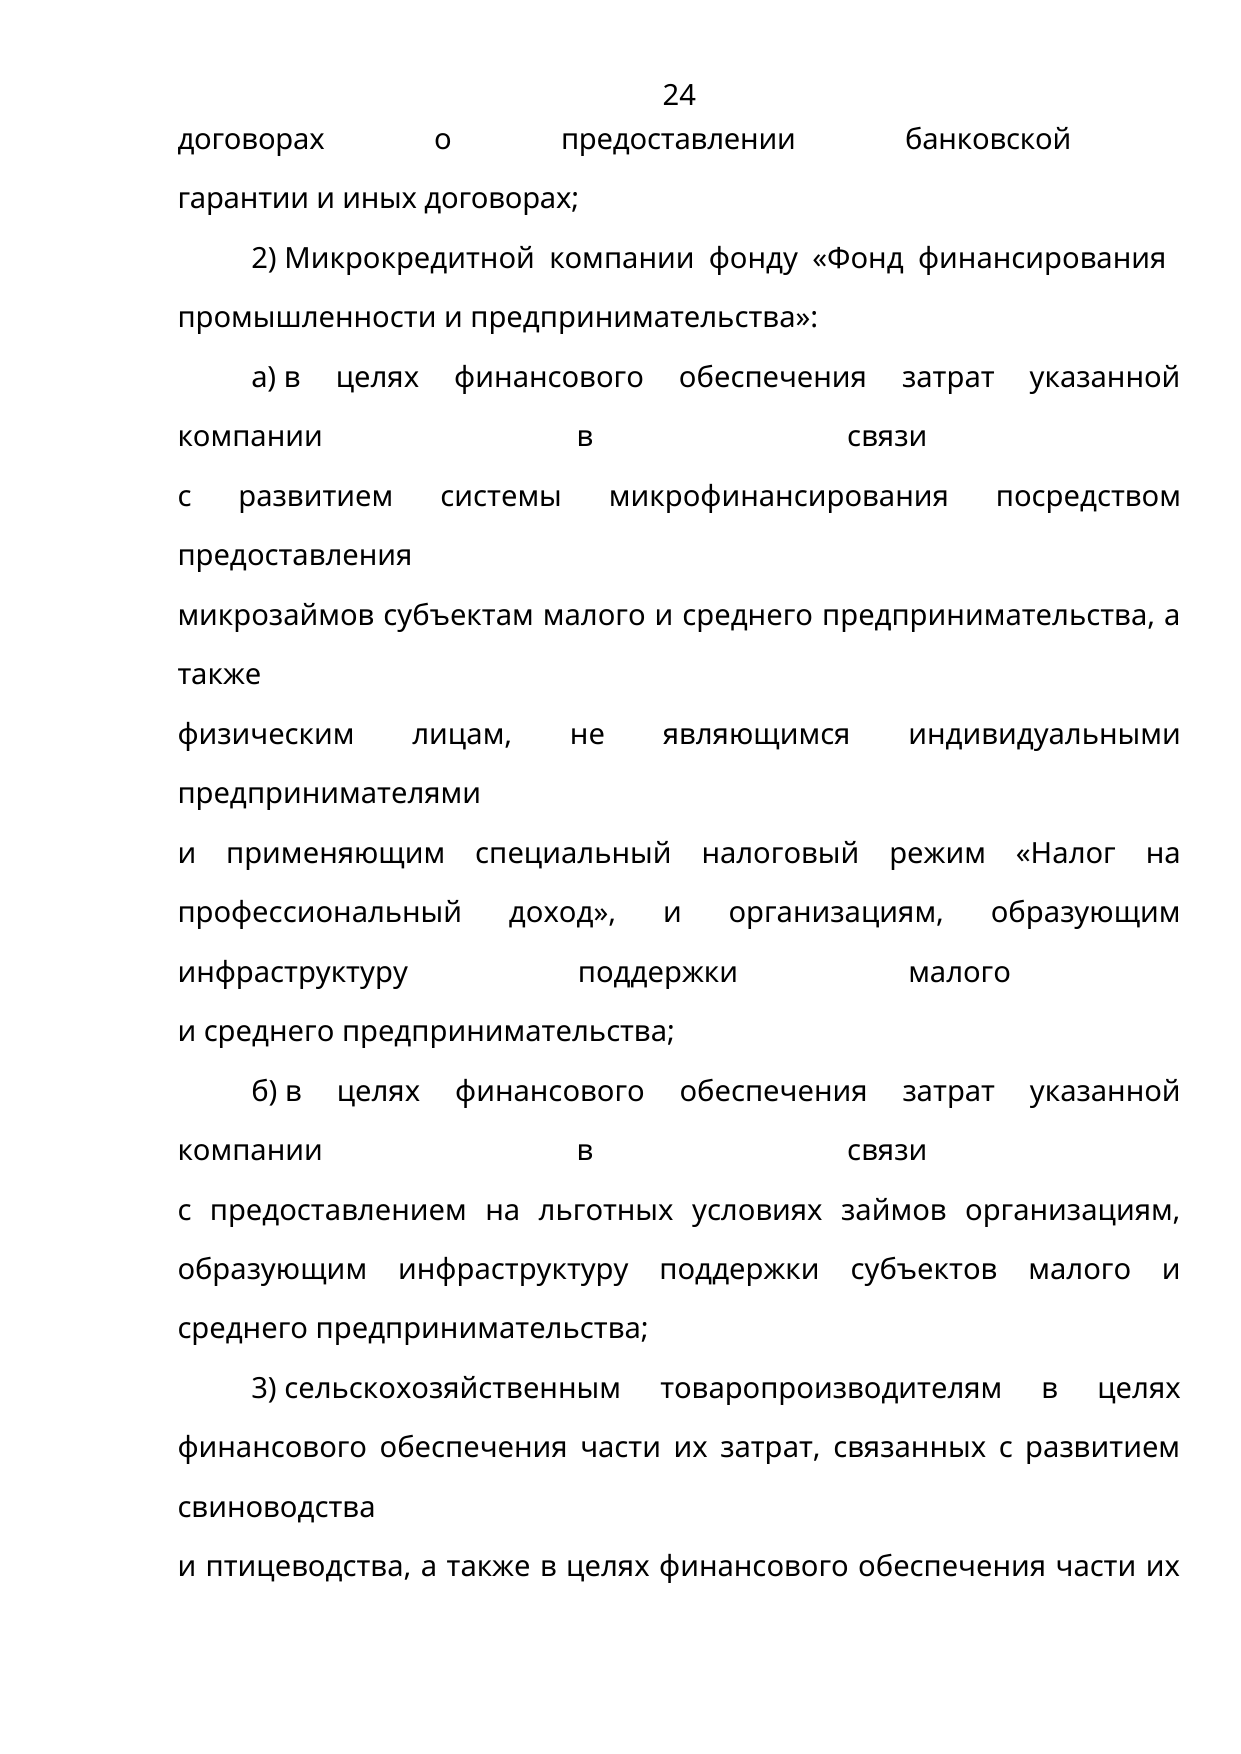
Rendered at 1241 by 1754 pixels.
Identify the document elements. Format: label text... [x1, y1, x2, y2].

text 2) Микрокредитной компании фонду «Фонд финансирования промышленности и предпринимательства»: [177, 237, 1181, 336]
text б) в целях финансового обеспечения затрат указанной компании в связи с предоставлением на льготных условиях займов организациям, образующим инфраструктуру поддержки субъектов малого и среднего предпринимательства; [177, 1070, 1181, 1347]
text а) в целях финансового обеспечения затрат указанной компании в связи с развитием системы микрофинансирования посредством предоставления микрозаймов субъектам малого и среднего предпринимательства, а также физическим лицам, не являющимся индивидуальными предпринимателями и применяющим специальный налоговый режим «Налог на профессиональный доход», и организациям, образующим инфраструктуру поддержки малого и среднего предпринимательства; [177, 356, 1181, 1050]
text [177, 118, 1181, 217]
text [177, 1367, 1181, 1585]
